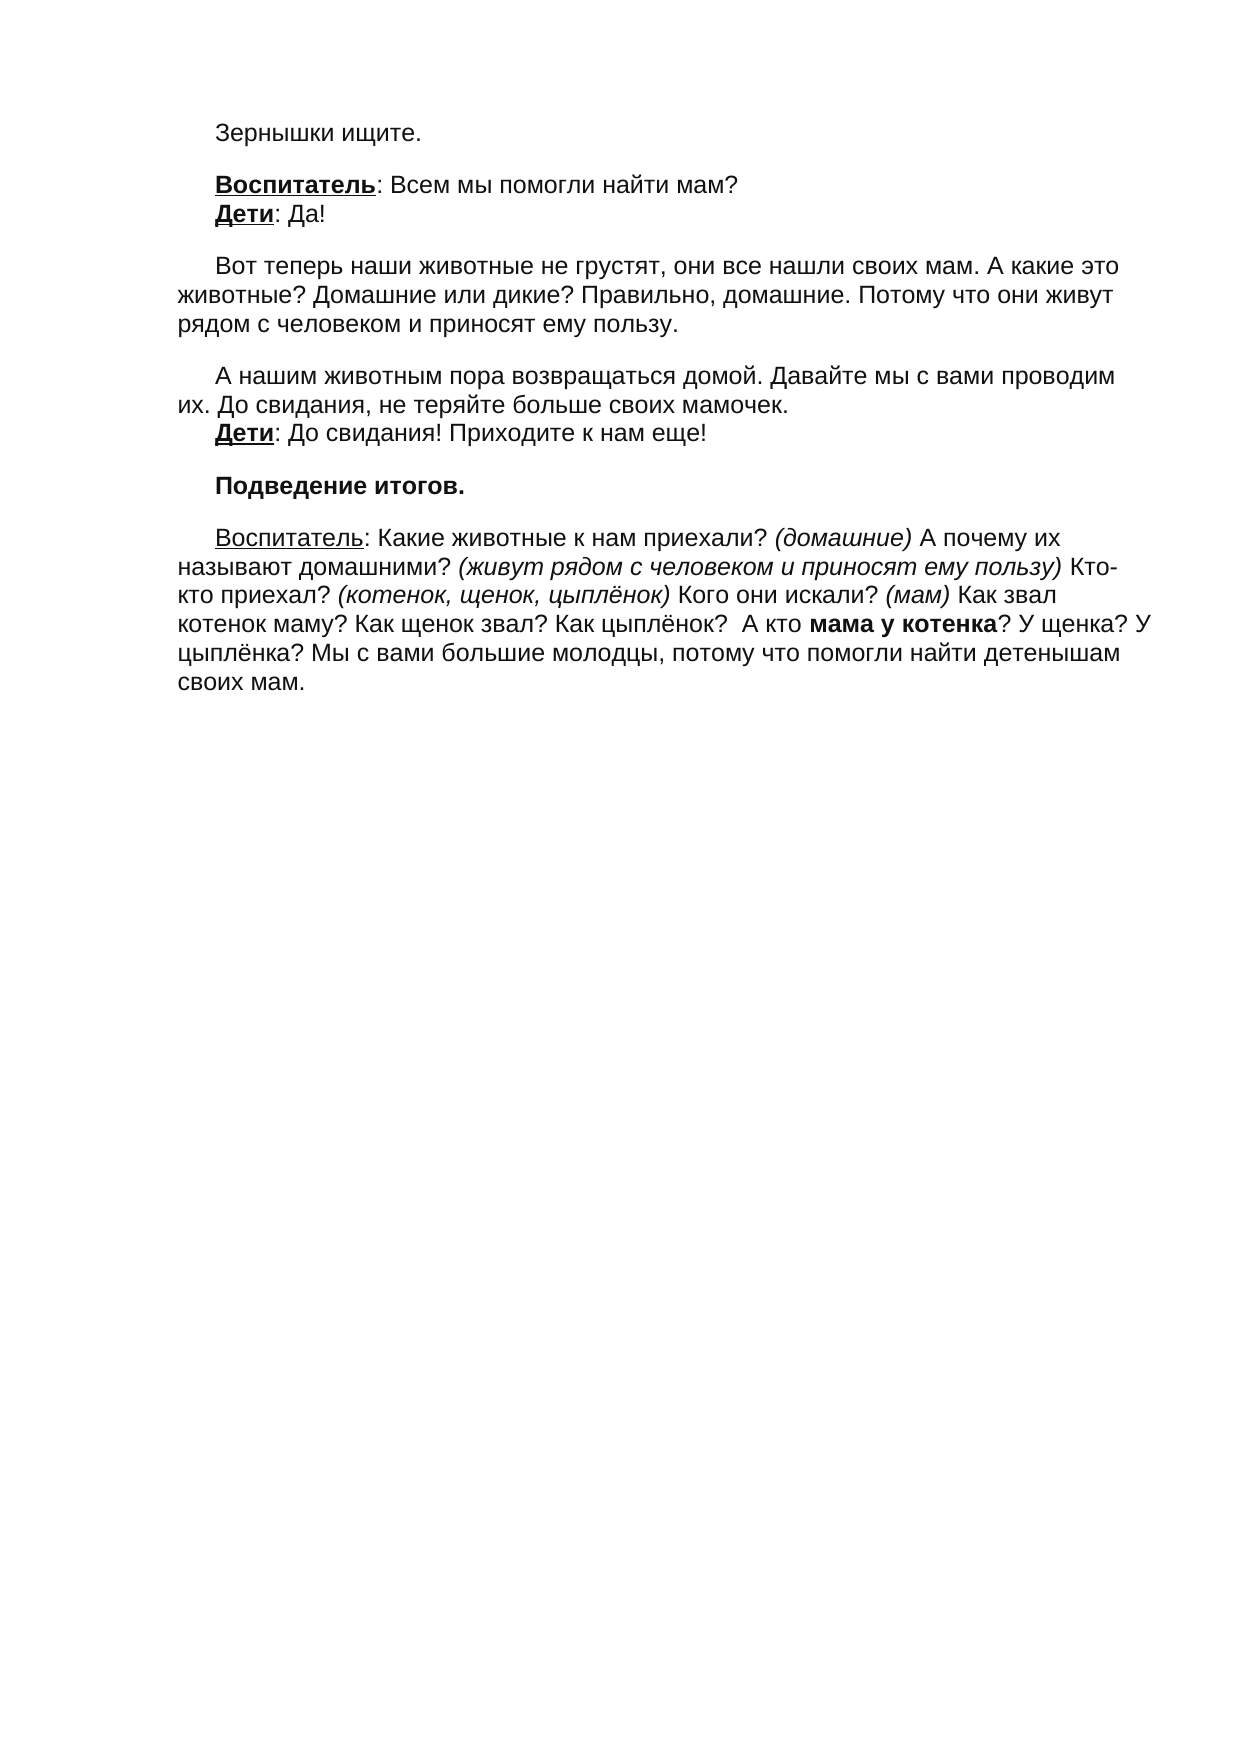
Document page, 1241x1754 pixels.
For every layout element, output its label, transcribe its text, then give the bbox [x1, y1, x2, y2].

text А нашим животным пора возвращаться домой. Давайте мы с вами проводим их. До свидания, не теряйте больше своих мамочек. [177, 361, 1152, 418]
text Вот теперь наши животные не грустят, они все нашли своих мам. А какие это животные? Домашние или дикие? Правильно, домашние. Потому что они живут рядом с человеком и приносят ему пользу. [177, 251, 1152, 337]
text Дети: Да! [177, 199, 1152, 228]
text Дети: До свидания! Приходите к нам еще! [177, 418, 1152, 447]
text Зернышки ищите. [177, 118, 1152, 147]
text Воспитатель: Всем мы помогли найти мам? [177, 170, 1152, 199]
text Воспитатель: Какие животные к нам приехали? (домашние) А почему их называют домашними? (живут рядом с человеком и приносят ему пользу) Кто-кто приехал? (котенок, щенок, цыплёнок) Кого они искали? (мам) Как звал котенок маму? Как щенок звал? Как цыплёнок? А кто мама у котенка? У щенка? У цыплёнка? Мы с вами большие молодцы, потому что помогли найти детенышам своих мам. [177, 523, 1152, 695]
text Подведение итогов. [177, 471, 1152, 499]
